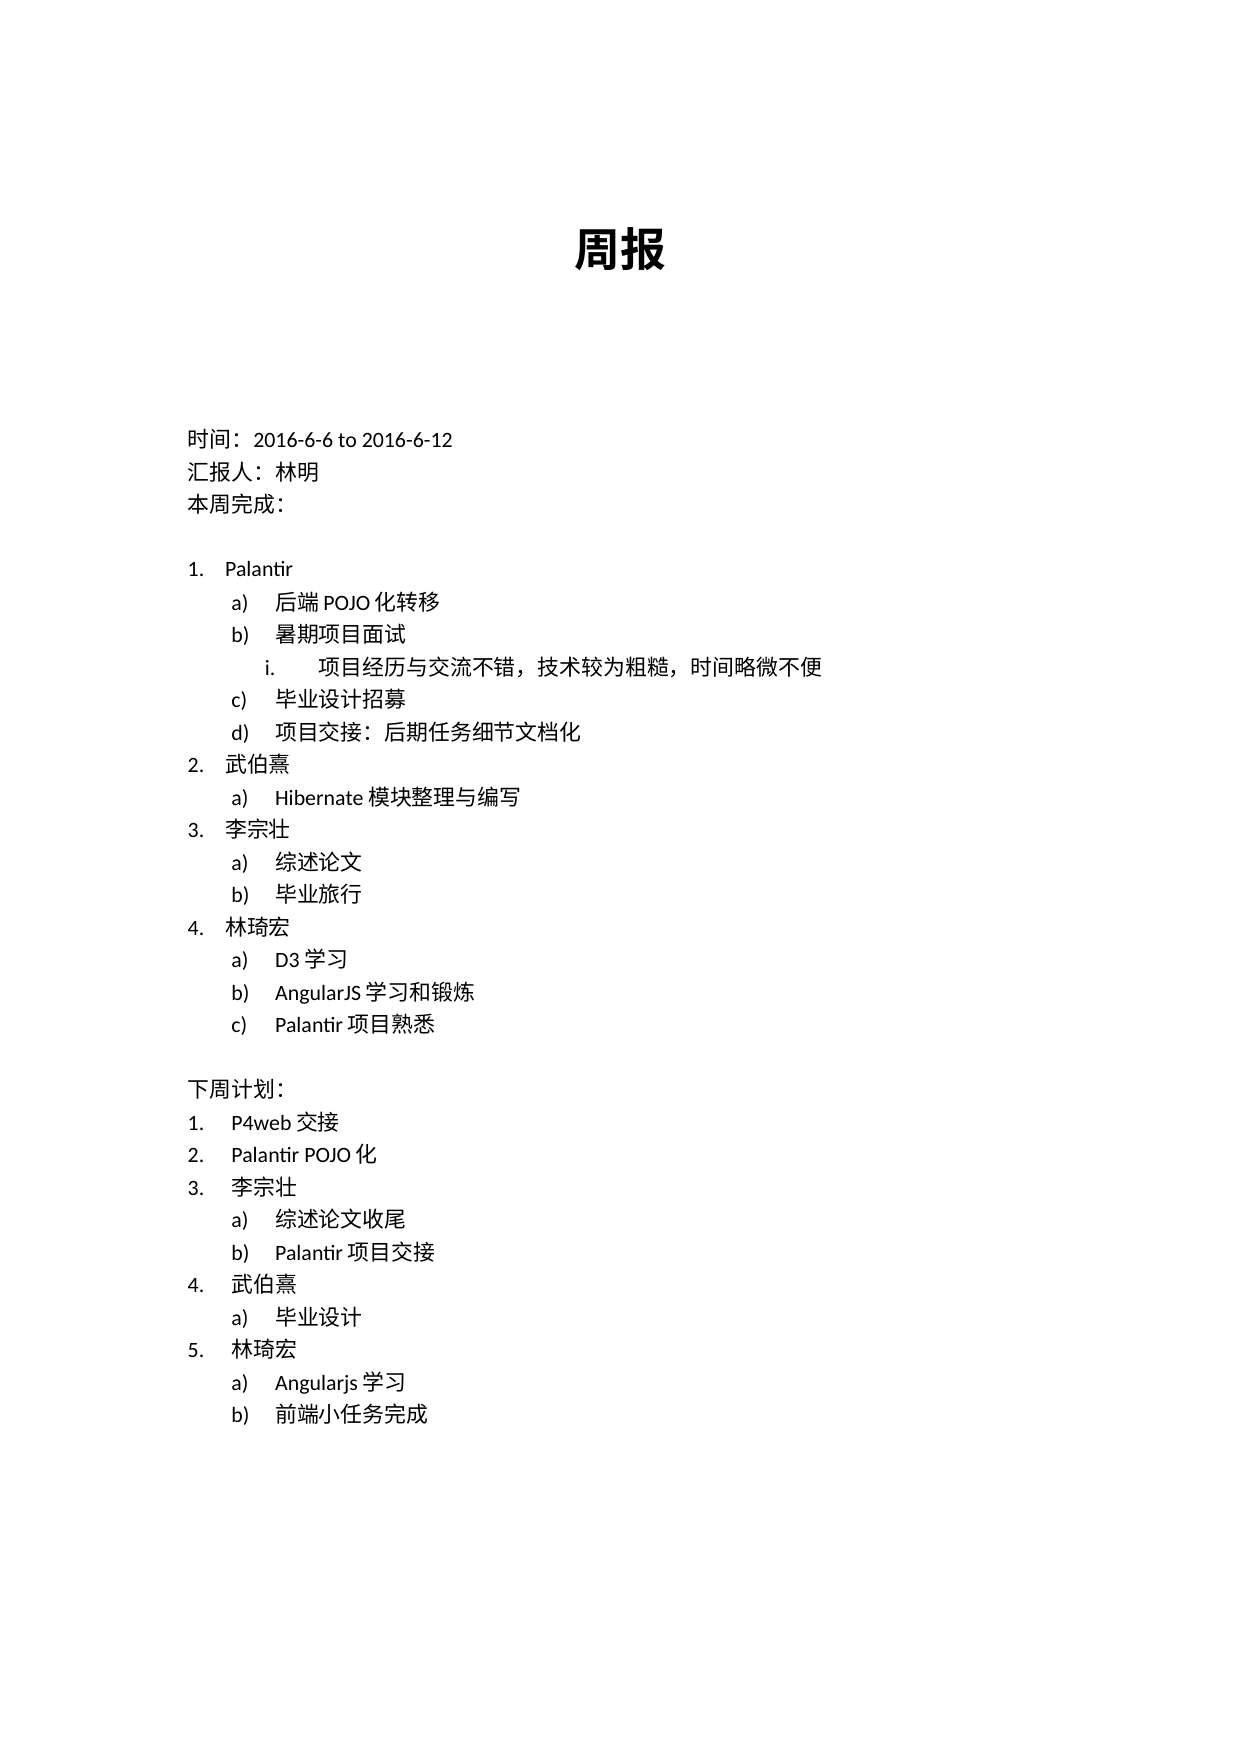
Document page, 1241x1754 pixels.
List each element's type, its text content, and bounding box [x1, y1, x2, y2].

list 后端POJO化转移 [231, 584, 1053, 617]
list Palantir POJO化 [187, 1137, 1053, 1169]
list Angularjs学习 [231, 1364, 1053, 1397]
list 毕业设计招募 [231, 682, 1053, 714]
list 林琦宏 [187, 1332, 1053, 1364]
list AngularJS学习和锻炼 [231, 974, 1053, 1007]
list P4web交接 [187, 1104, 1053, 1137]
list Palantir [187, 552, 1053, 584]
subtitle 周报 [187, 197, 1053, 295]
list 李宗壮 [187, 1169, 1053, 1202]
list D3学习 [231, 942, 1053, 974]
list Palantir项目熟悉 [231, 1007, 1053, 1039]
list 项目经历与交流不错，技术较为粗糙，时间略微不便 [275, 649, 1053, 682]
list Palantir项目交接 [231, 1234, 1053, 1267]
list 武伯熹 [187, 1267, 1053, 1299]
list 林琦宏 [187, 909, 1053, 942]
list 综述论文收尾 [231, 1202, 1053, 1234]
list 李宗壮 [187, 812, 1053, 844]
list 前端小任务完成 [231, 1397, 1053, 1429]
list 暑期项目面试 [231, 617, 1053, 649]
text 时间：2016-6-6 to 2016-6-12 [187, 422, 1053, 454]
list 毕业旅行 [231, 877, 1053, 909]
list 综述论文 [231, 844, 1053, 877]
text 汇报人：林明 [187, 454, 1053, 487]
list 项目交接：后期任务细节文档化 [231, 714, 1053, 747]
list 毕业设计 [231, 1299, 1053, 1332]
text 本周完成： [187, 487, 1053, 519]
text 下周计划： [187, 1072, 1053, 1104]
list Hibernate模块整理与编写 [231, 779, 1053, 812]
list 武伯熹 [187, 747, 1053, 779]
